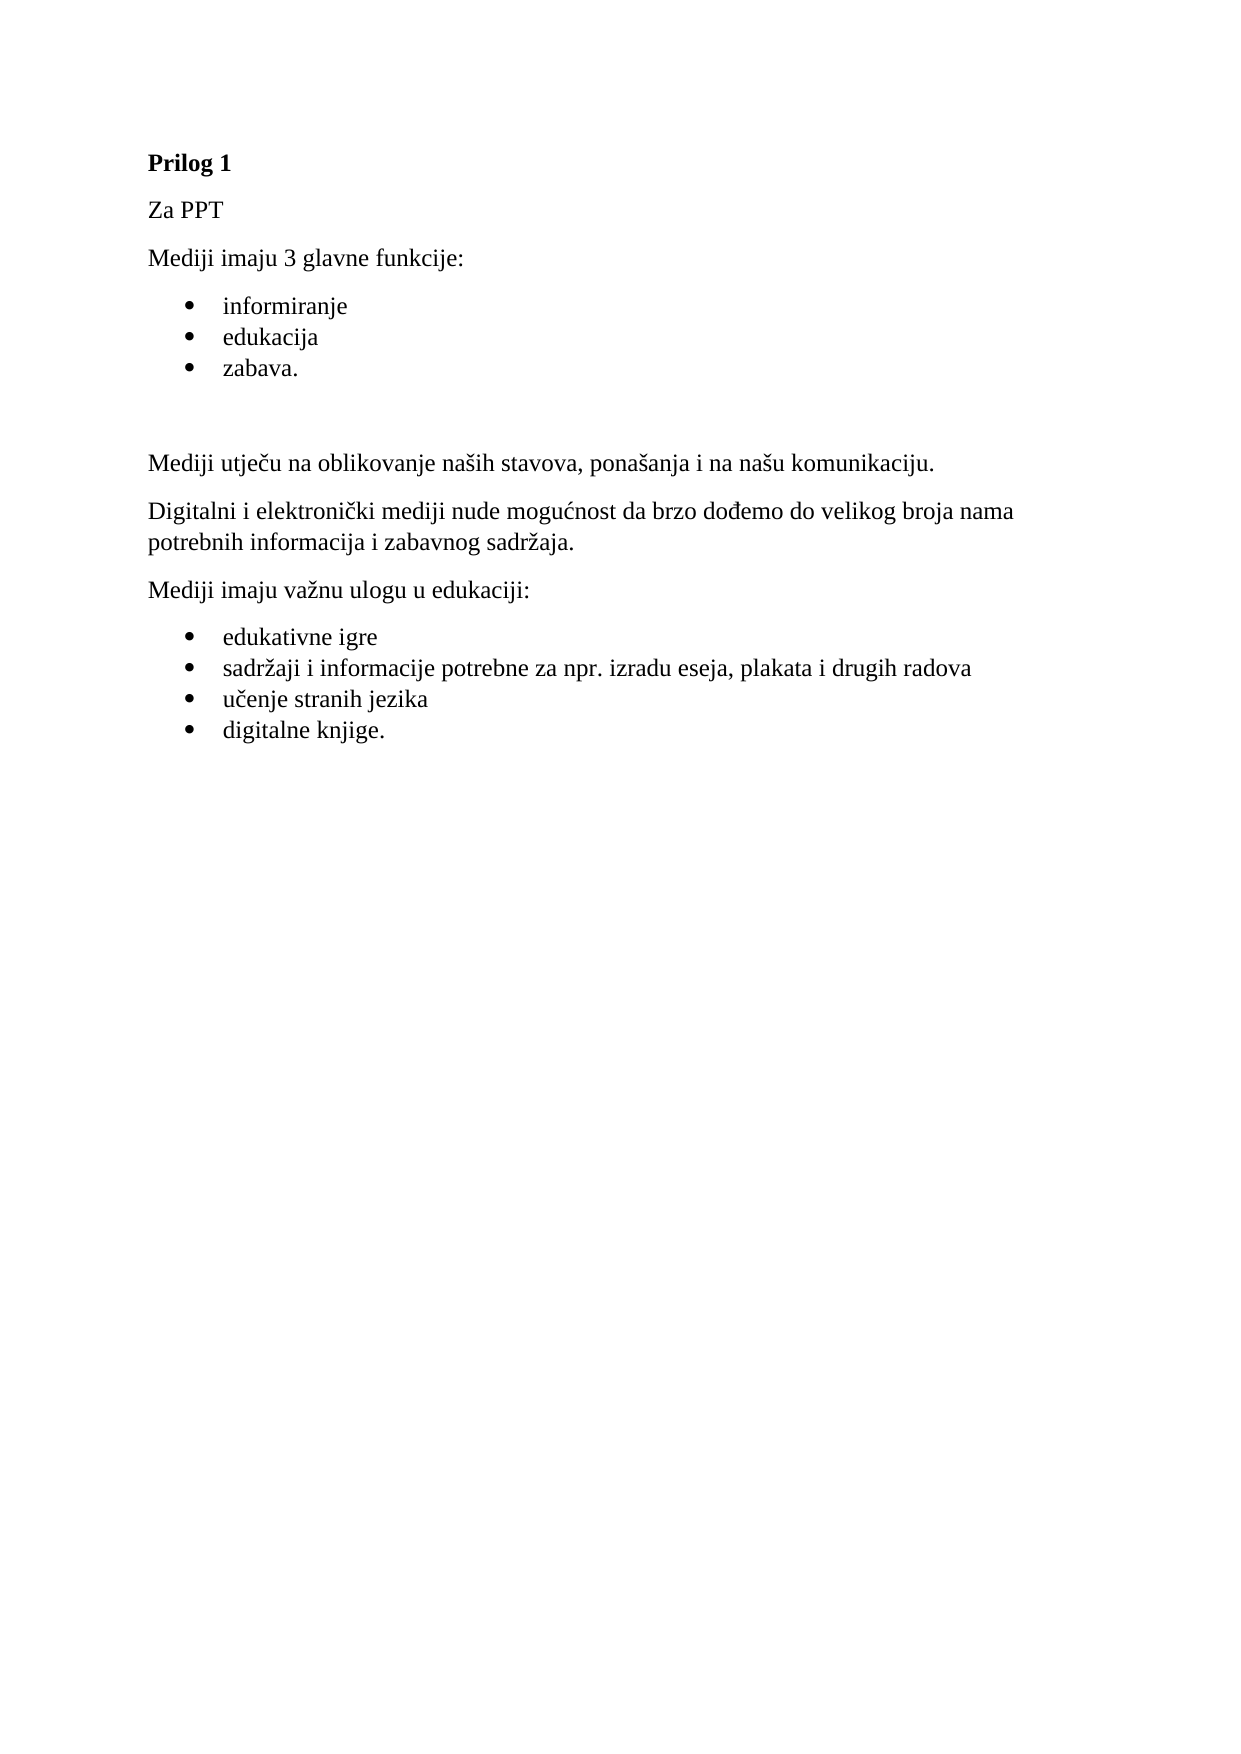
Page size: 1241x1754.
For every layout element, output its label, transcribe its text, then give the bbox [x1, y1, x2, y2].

list digitalne knjige. [185, 716, 1093, 744]
list informiranje [185, 291, 1093, 319]
list edukativne igre [185, 622, 1093, 651]
text Za PPT [148, 195, 1093, 224]
text Mediji utječu na oblikovanje naših stavova, ponašanja i na našu komunikaciju. [148, 448, 1093, 477]
list učenje stranih jezika [185, 684, 1093, 713]
text Prilog 1 [148, 148, 1093, 176]
list zabava. [185, 353, 1093, 382]
list sadržaji i informacije potrebne za npr. izradu eseja, plakata i drugih radova [185, 653, 1093, 682]
list edukacija [185, 322, 1093, 351]
text Mediji imaju 3 glavne funkcije: [148, 243, 1093, 272]
text Digitalni i elektronički mediji nude mogućnost da brzo dođemo do velikog broja nama potrebnih informacija i zabavnog sadržaja. [148, 496, 1093, 556]
text Mediji imaju važnu ulogu u edukaciji: [148, 575, 1093, 603]
